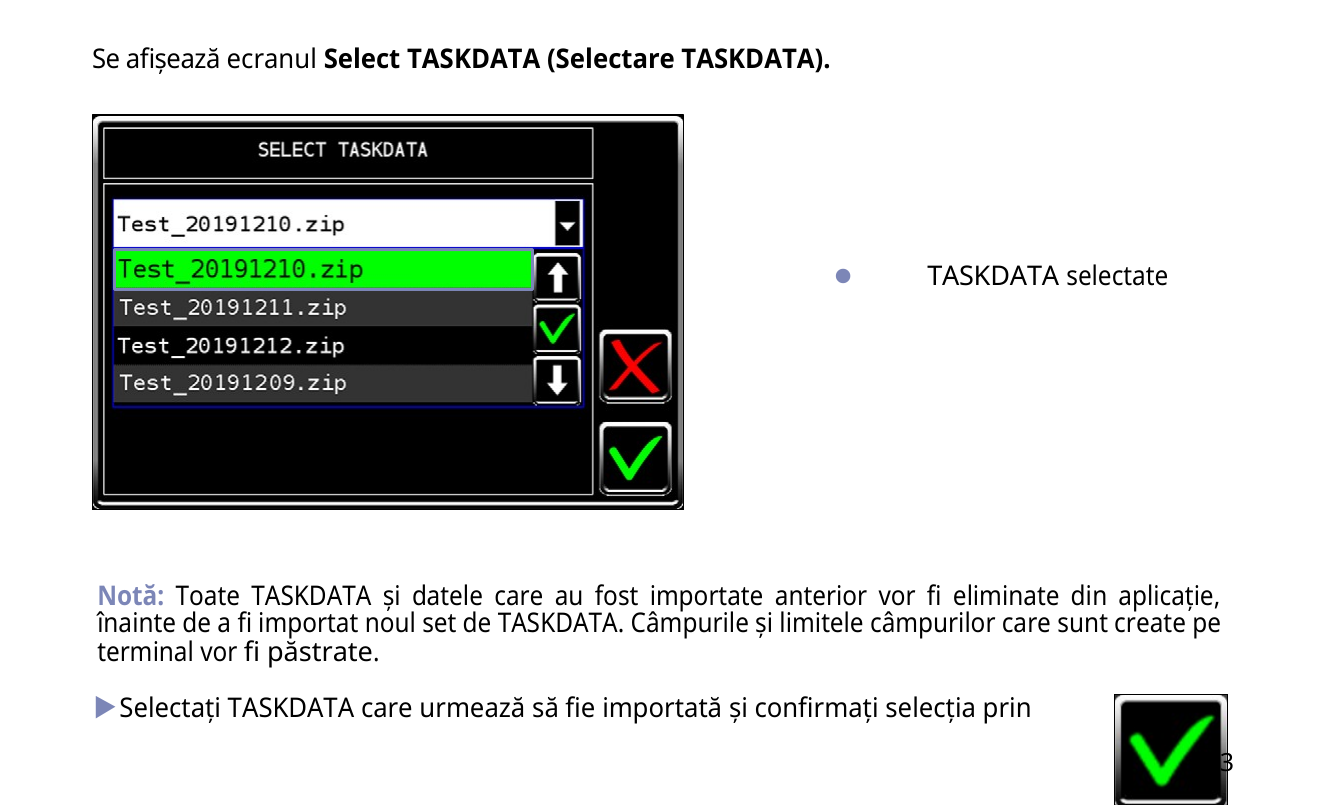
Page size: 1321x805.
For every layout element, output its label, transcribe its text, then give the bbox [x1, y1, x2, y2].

picture [93, 116, 683, 509]
picture [1115, 695, 1227, 805]
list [93, 695, 1042, 722]
text Notă: Toate TASKDATA și datele care au fost importate anterior vor fi eliminate din aplicație, înainte de a fi importat noul set de TASKDATA. Câmpurile și limitele câmpurilor care sunt create pe terminal vor fi păstrate. [97, 582, 1222, 669]
text Se afișează ecranul Select TASKDATA (Selectare TASKDATA). [92, 39, 1258, 76]
list TASKDATA selectate [834, 257, 1258, 293]
